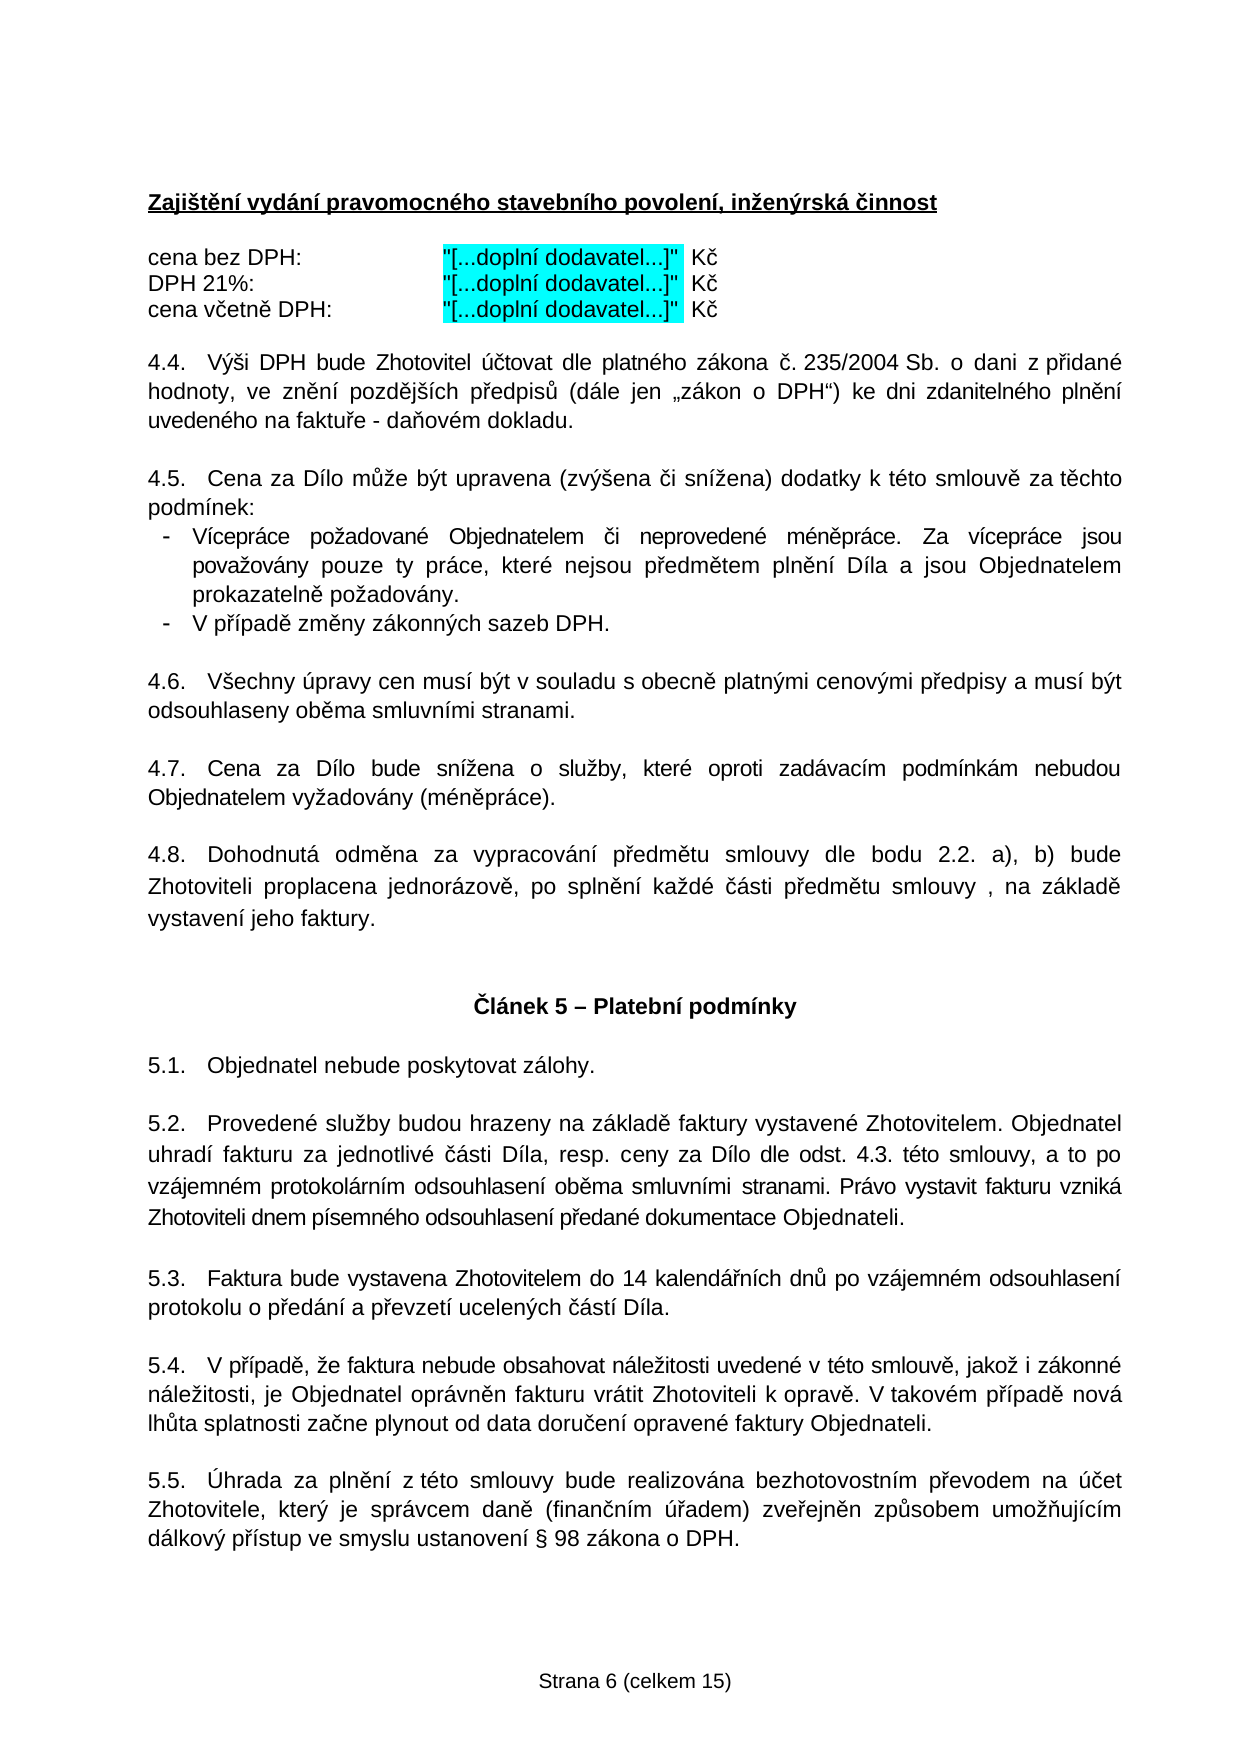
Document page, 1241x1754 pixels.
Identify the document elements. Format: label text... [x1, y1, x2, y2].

list Cena za Dílo bude snížena o služby, které oproti zadávacím podmínkám nebudou Objednatelem vyžadovány (méněpráce). [148, 754, 1122, 810]
list Vícepráce požadované Objednatelem či neprovedené méněpráce. Za vícepráce jsou považovány pouze ty práce, které nejsou předmětem plnění Díla a jsou Objednatelem prokazatelně požadovány. [162, 523, 1122, 607]
list Úhrada za plnění z této smlouvy bude realizována bezhotovostním převodem na účet Zhotovitele, který je správcem daně (finančním úřadem) zveřejněn způsobem umožňujícím dálkový přístup ve smyslu ustanovení § 98 zákona o DPH. [148, 1467, 1122, 1552]
list V případě změny zákonných sazeb DPH. [162, 610, 1122, 636]
list Faktura bude vystavena Zhotovitelem do 14 kalendářních dnů po vzájemném odsouhlasení protokolu o předání a převzetí ucelených částí Díla. [148, 1265, 1122, 1320]
list V případě, že faktura nebude obsahovat náležitosti uvedené v této smlouvě, jakož i zákonné náležitosti, je Objednatel oprávněn fakturu vrátit Zhotoviteli k opravě. V takovém případě nová lhůta splatnosti začne plynout od data doručení opravené faktury Objednateli. [148, 1352, 1122, 1436]
text cena bez DPH: Kč [684, 244, 1122, 270]
list Provedené služby budou hrazeny na základě faktury vystavené Zhotovitelem. Objednatel uhradí fakturu za jednotlivé části Díla, resp. ceny za Dílo dle odst. 4.3. této smlouvy, a to po vzájemném protokolárním odsouhlasení oběma smluvními stranami. Právo vystavit fakturu vzniká Zhotoviteli dnem písemného odsouhlasení předané dokumentace Objednateli. [148, 1110, 1122, 1231]
list Výši DPH bude Zhotovitel účtovat dle platného zákona č. 235/2004 Sb. o dani z přidané hodnoty, ve znění pozdějších předpisů (dále jen „zákon o DPH“) ke dni zdanitelného plnění uvedeného na faktuře - daňovém dokladu. [148, 349, 1122, 433]
list Dohodnutá odměna za vypracování předmětu smlouvy dle bodu 2.2. a), b) bude Zhotoviteli proplacena jednorázově, po splnění každé části předmětu smlouvy , na základě vystavení jeho faktury. [148, 841, 1122, 931]
text cena včetně DPH: Kč [148, 296, 443, 323]
list Všechny úpravy cen musí být v souladu s obecně platnými cenovými předpisy a musí být odsouhlaseny oběma smluvními stranami. [148, 668, 1122, 723]
list Cena za Dílo může být upravena (zvýšena či snížena) dodatky k této smlouvě za těchto podmínek: [148, 465, 1122, 520]
list Objednatel nebude poskytovat zálohy. [148, 1052, 1122, 1078]
text cena bez DPH: Kč [148, 244, 443, 270]
text cena včetně DPH: Kč [684, 296, 1122, 323]
text DPH 21%: Kč [148, 270, 443, 296]
text DPH 21%: Kč [684, 270, 1122, 296]
text Zajištění vydání pravomocného stavebního povolení, inženýrská činnost [148, 188, 1122, 215]
text Článek 5 – Platební podmínky [148, 993, 1122, 1019]
